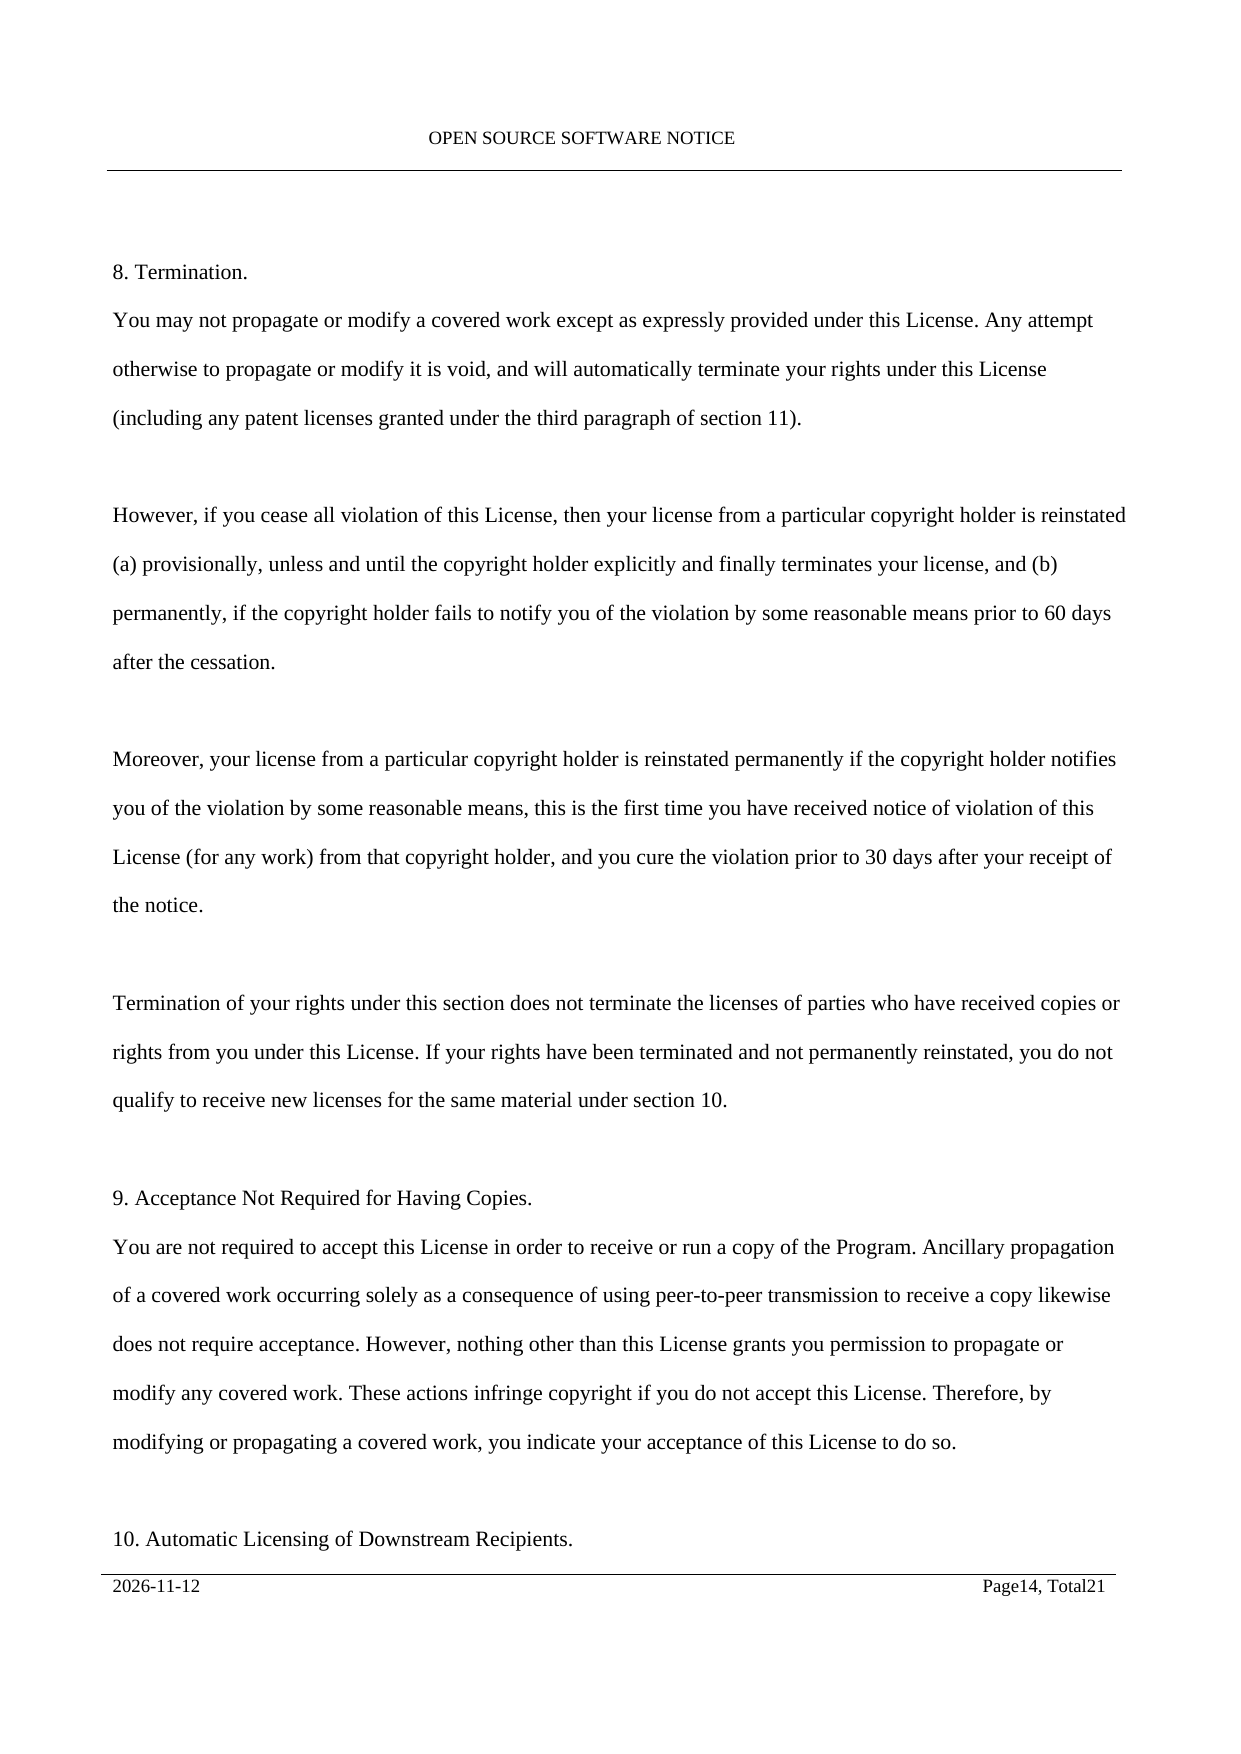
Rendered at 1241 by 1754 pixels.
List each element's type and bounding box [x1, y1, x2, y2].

text [112, 206, 1128, 1555]
